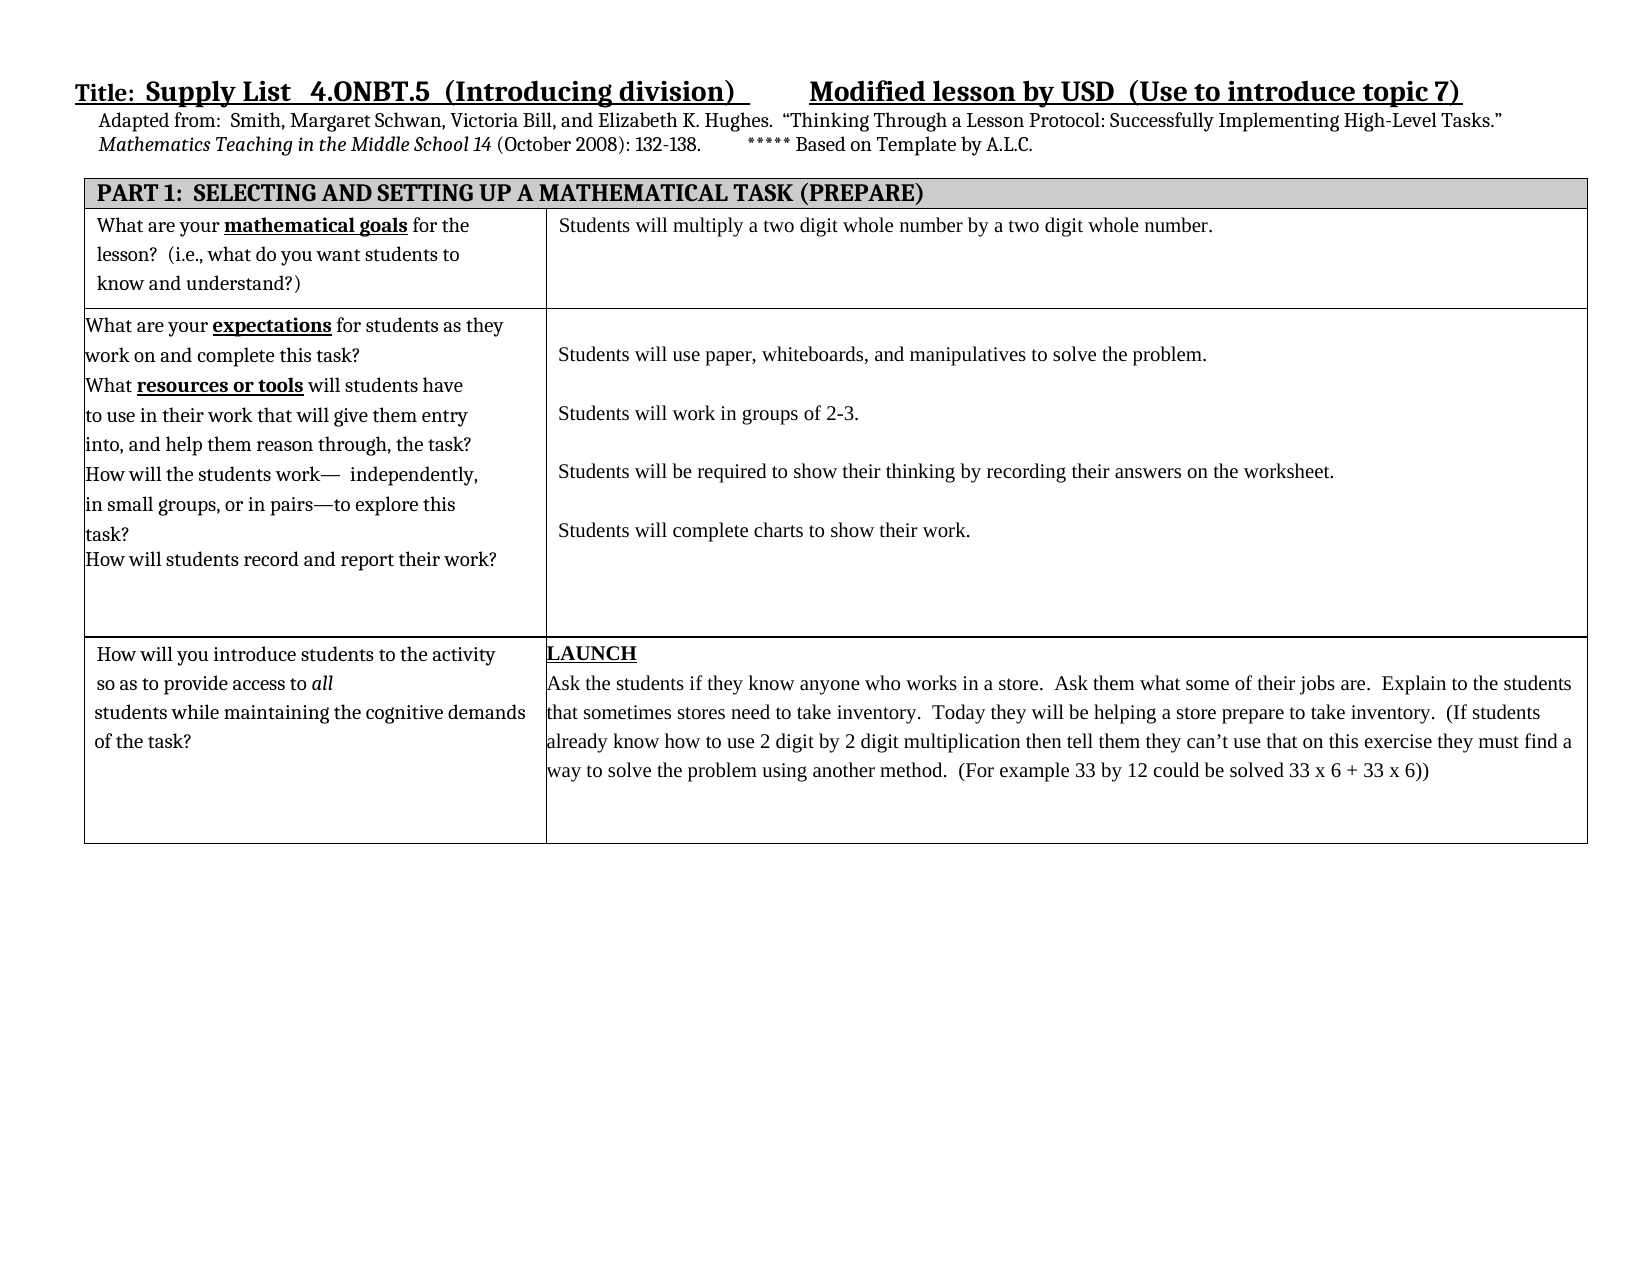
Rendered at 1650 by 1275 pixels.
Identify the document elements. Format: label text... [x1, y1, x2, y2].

table_header PART 1: SELECTING AND SETTING UP A MATHEMATICAL TASK (PREPARE) [85, 179, 1587, 208]
table_cell Students will multiply a two digit whole number by a two digit whole number. [547, 209, 1587, 308]
text Title: Supply List 4.ONBT.5 (Introducing division) Modified lesson by USD (Use to introduce topic 7) [75, 75, 1575, 109]
table_cell How will you introduce students to the activity so as to provide access to all students while maintaining the cognitive demands of the task? [85, 638, 546, 843]
text Adapted from: Smith, Margaret Schwan, Victoria Bill, and Elizabeth K. Hughes. “Thinking Through a Lesson Protocol: Successfully Implementing High-Level Tasks.” Mathematics Teaching in the Middle School 14 (October 2008): 132-138. ***** Based on Template by A.L.C. [98, 109, 1575, 157]
table_cell What are your mathematical goals for the lesson? (i.e., what do you want students to know and understand?) [85, 209, 546, 308]
table_cell Students will use paper, whiteboards, and manipulatives to solve the problem. Students will work in groups of 2-3. Students will be required to show their thinking by recording their answers on the worksheet. Students will complete charts to show their work. [547, 309, 1587, 636]
table_cell What are your expectations for students as they work on and complete this task? What resources or tools will students have to use in their work that will give them entry into, and help them reason through, the task? How will the students work— independently, in small groups, or in pairs—to explore this task? How will students record and report their work? [85, 309, 546, 636]
table_cell LAUNCH Ask the students if they know anyone who works in a store. Ask them what some of their jobs are. Explain to the students that sometimes stores need to take inventory. Today they will be helping a store prepare to take inventory. (If students already know how to use 2 digit by 2 digit multiplication then tell them they can’t use that on this exercise they must find a way to solve the problem using another method. (For example 33 by 12 could be solved 33 x 6 + 33 x 6)) [547, 638, 1587, 843]
